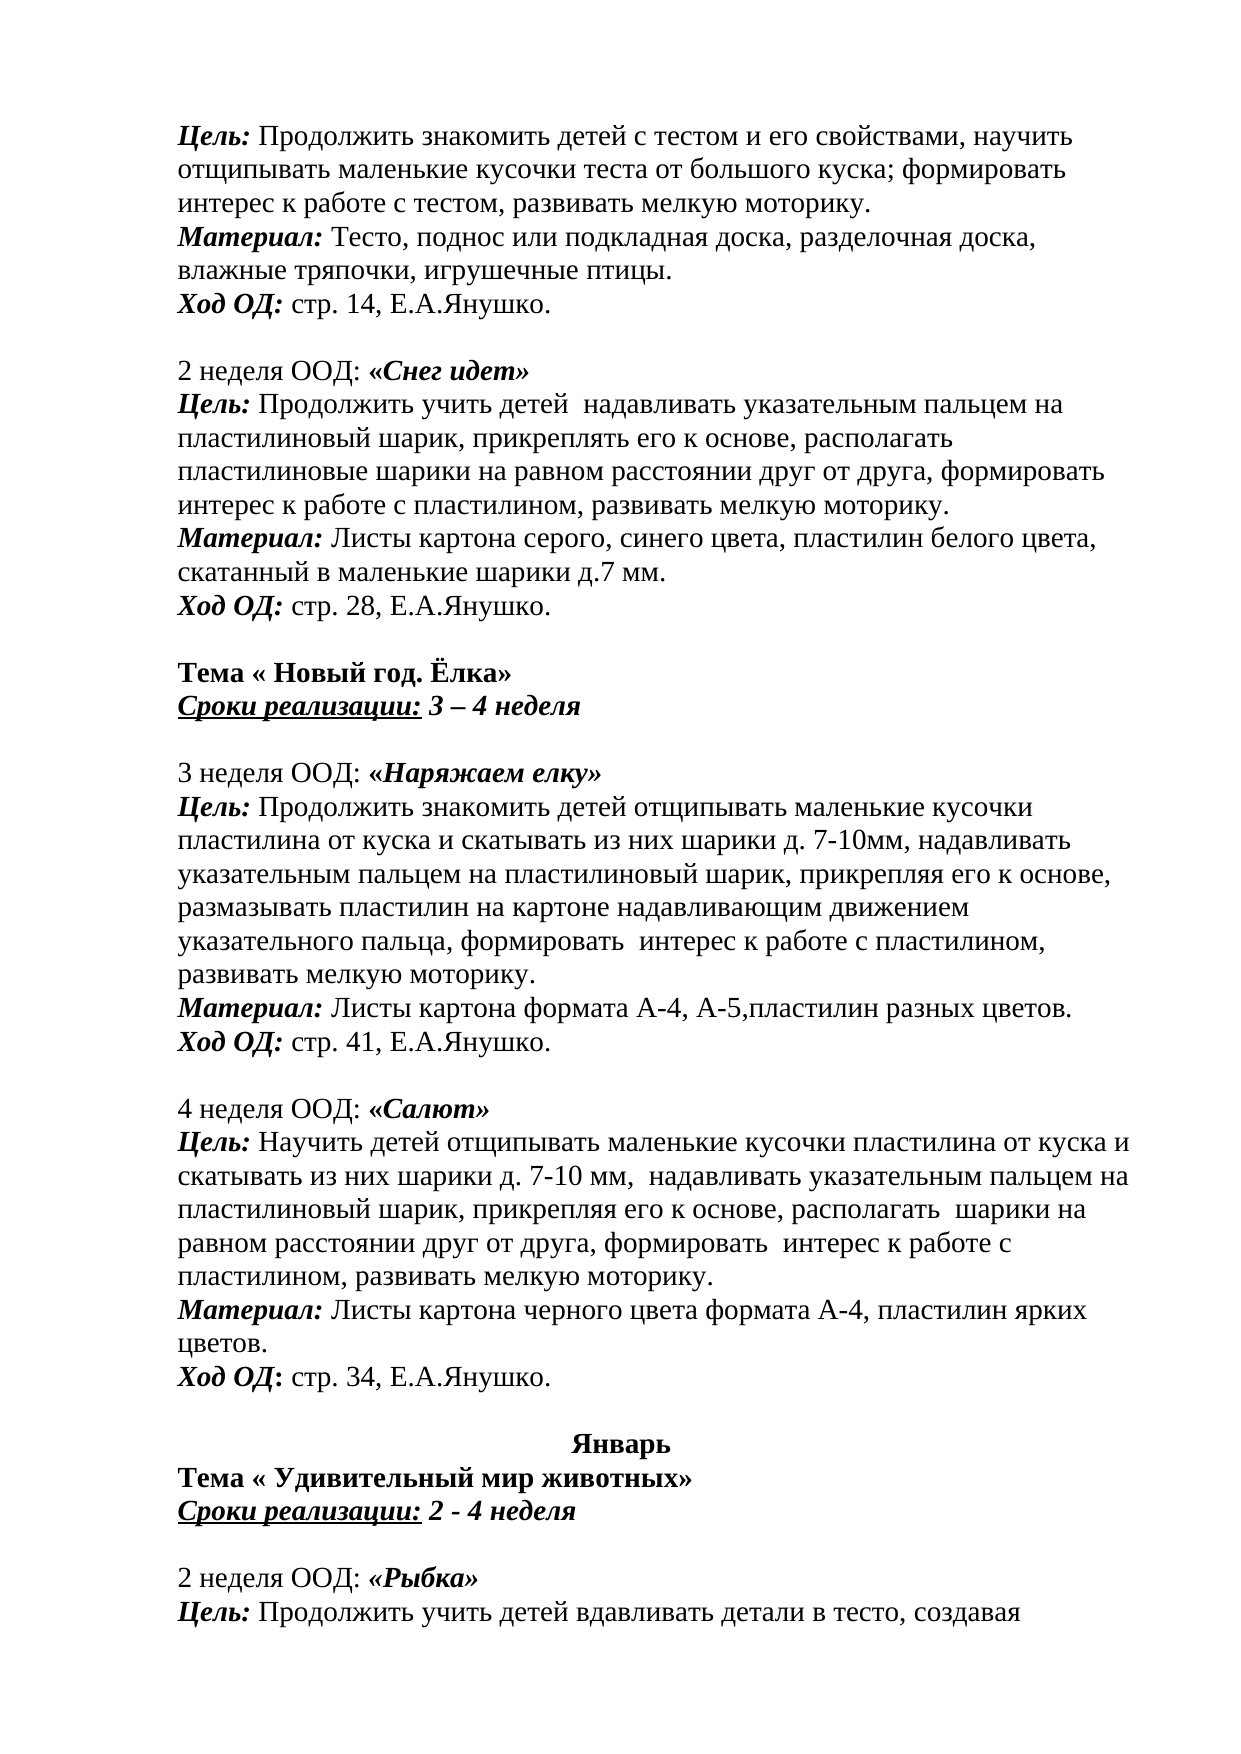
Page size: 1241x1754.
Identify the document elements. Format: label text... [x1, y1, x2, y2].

text Ход ОД: стр. 14, Е.А.Янушко. [177, 286, 1152, 319]
text Цель: Научить детей отщипывать маленькие кусочки пластилина от куска и скатывать из них шарики д. 7-, надавливать указательным пальцем на пластилиновый шарик, прикрепляя его к основе, располагать шарики на равном расстоянии друг от друга, формировать интерес к работе с пластилином, развивать мелкую моторику. [177, 1124, 1152, 1292]
text Ход ОД: стр. 41, Е.А.Янушко. [177, 1024, 1152, 1057]
text Сроки реализации: 2 - 4 неделя [177, 1493, 1152, 1527]
text Тема « Удивительный мир животных» [177, 1460, 1152, 1493]
text 3 неделя ООД: «Наряжаем елку» [177, 755, 1152, 789]
text Январь [177, 1426, 1152, 1460]
text Цель: Продолжить знакомить детей отщипывать маленькие кусочки пластилина от куска и скатывать из них шарики д. 7-10мм, надавливать указательным пальцем на пластилиновый шарик, прикрепляя его к основе, размазывать пластилин на картоне надавливающим движением указательного пальца, формировать интерес к работе с пластилином, развивать мелкую моторику. [177, 789, 1152, 990]
text 4 неделя ООД: «Салют» [177, 1091, 1152, 1124]
text 2 неделя ООД: «Рыбка» [177, 1560, 1152, 1594]
text Сроки реализации: 3 – 4 неделя [177, 688, 1152, 722]
text Тема « Новый год. Ёлка» [177, 655, 1152, 688]
text Ход ОД: стр. 28, Е.А.Янушко. [177, 588, 1152, 621]
text Материал: Листы картона серого, синего цвета, пластилин белого цвета, скатанный в маленькие шарики д.7 мм. [177, 521, 1152, 588]
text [177, 1594, 1152, 1627]
text Ход ОД: стр. 34, Е.А.Янушко. [177, 1359, 1152, 1393]
text 2 неделя ООД: «Снег идет» [177, 353, 1152, 386]
text Цель: Продолжить учить детей надавливать указательным пальцем на пластилиновый шарик, прикреплять его к основе, располагать пластилиновые шарики на равном расстоянии друг от друга, формировать интерес к работе с пластилином, развивать мелкую моторику. [177, 386, 1152, 521]
text Материал: Листы картона черного цвета формата А-4, пластилин ярких цветов. [177, 1292, 1152, 1359]
text Материал: Тесто, поднос или подкладная доска, разделочная доска, влажные тряпочки, игрушечные птицы. [177, 219, 1152, 286]
text Материал: Листы картона формата А-4, А-5,пластилин разных цветов. [177, 990, 1152, 1024]
text Цель: Продолжить знакомить детей с тестом и его свойствами, научить отщипывать маленькие кусочки теста от большого куска; формировать интерес к работе с тестом, развивать мелкую моторику. [177, 118, 1152, 219]
